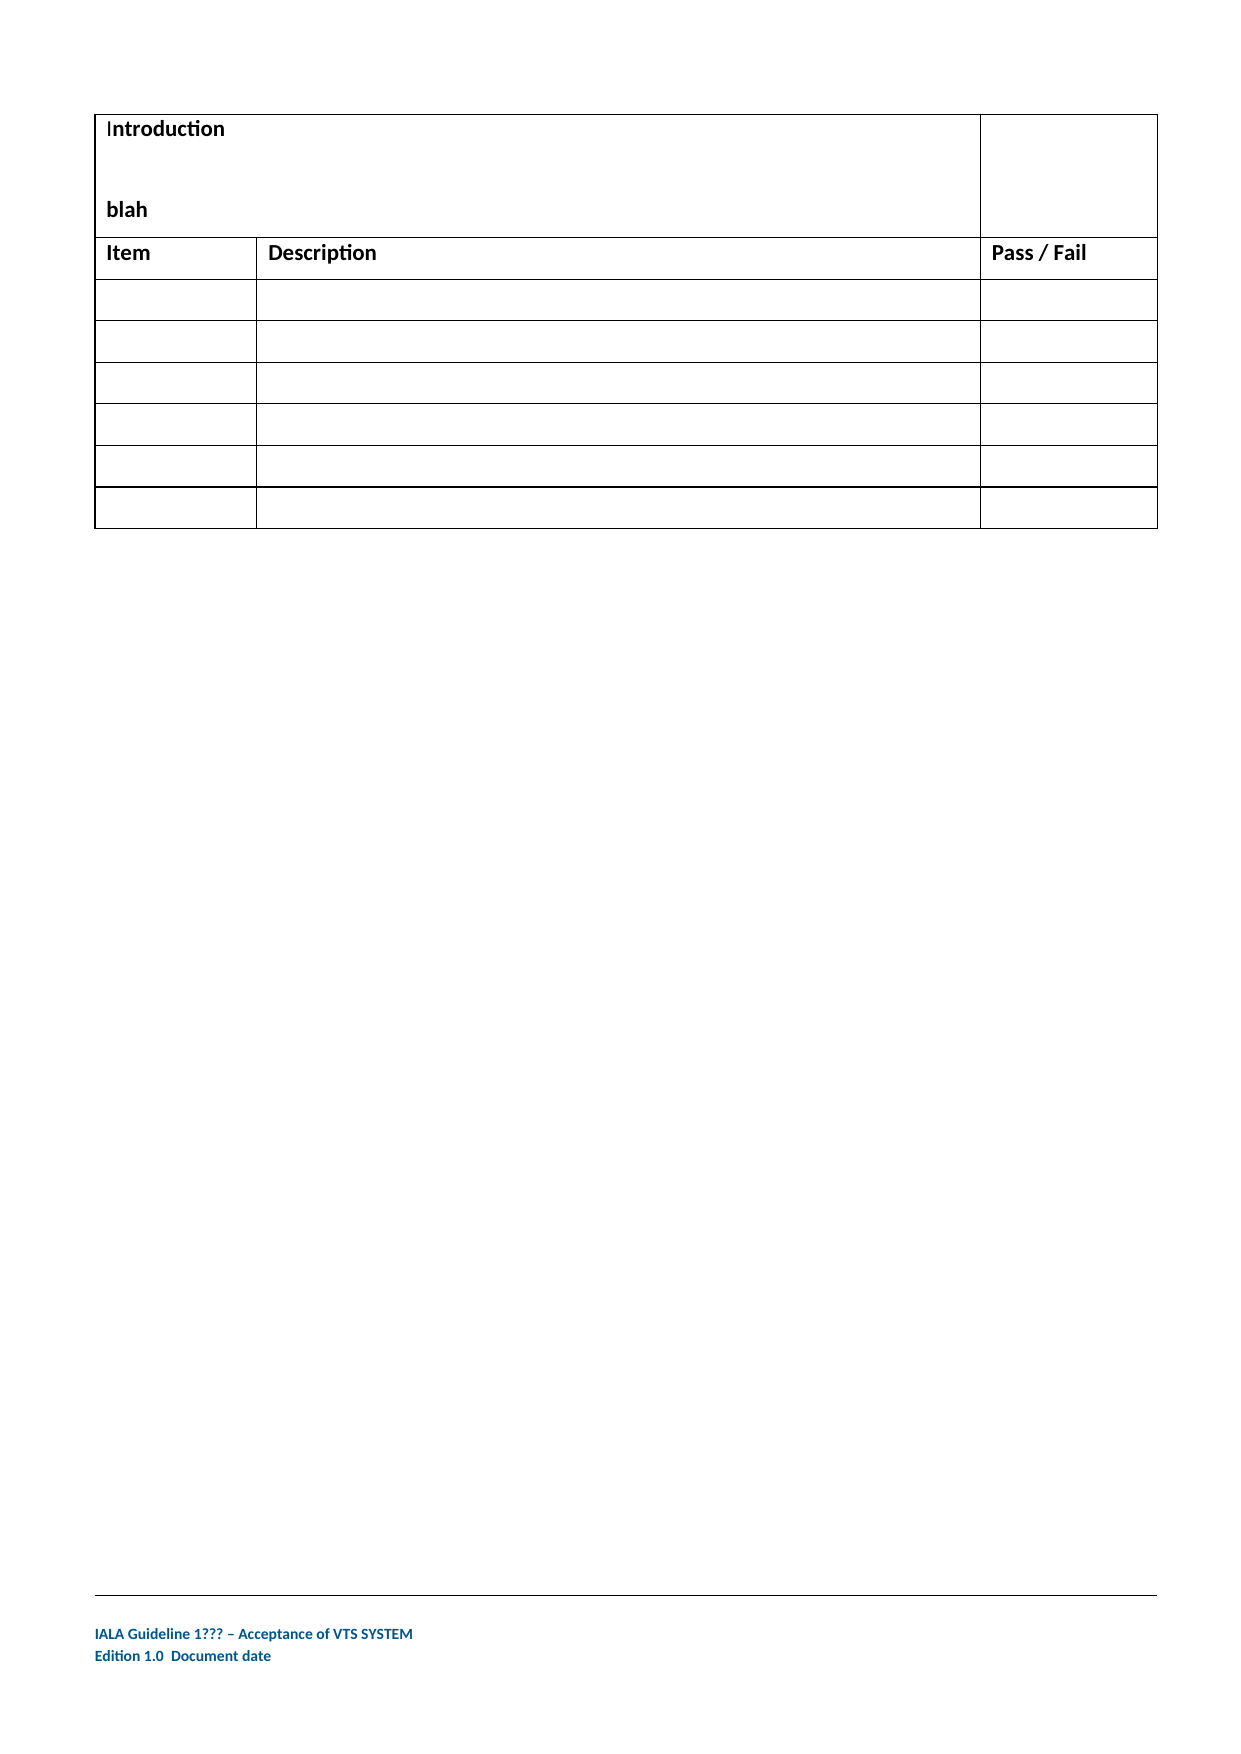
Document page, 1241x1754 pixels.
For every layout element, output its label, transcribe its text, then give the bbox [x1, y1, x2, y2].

table_cell [96, 404, 256, 445]
table_cell Item [96, 238, 256, 279]
table_cell [981, 404, 1157, 445]
table_cell [257, 363, 980, 403]
table_cell Description [257, 238, 980, 279]
table_cell [257, 280, 980, 320]
table_cell [257, 321, 980, 362]
table_cell [981, 446, 1157, 486]
table_cell [257, 446, 980, 486]
table_cell [96, 321, 256, 362]
table_header [981, 115, 1157, 237]
table_cell [96, 363, 256, 403]
table_cell [257, 488, 980, 528]
table_header Introduction blah [96, 115, 980, 237]
table_cell [981, 280, 1157, 320]
table_cell [981, 321, 1157, 362]
table_cell Pass / Fail [981, 238, 1157, 279]
table_cell [96, 446, 256, 486]
table_cell [96, 488, 256, 528]
table_cell [257, 404, 980, 445]
table_cell [96, 280, 256, 320]
table_cell [981, 488, 1157, 528]
table_cell [981, 363, 1157, 403]
